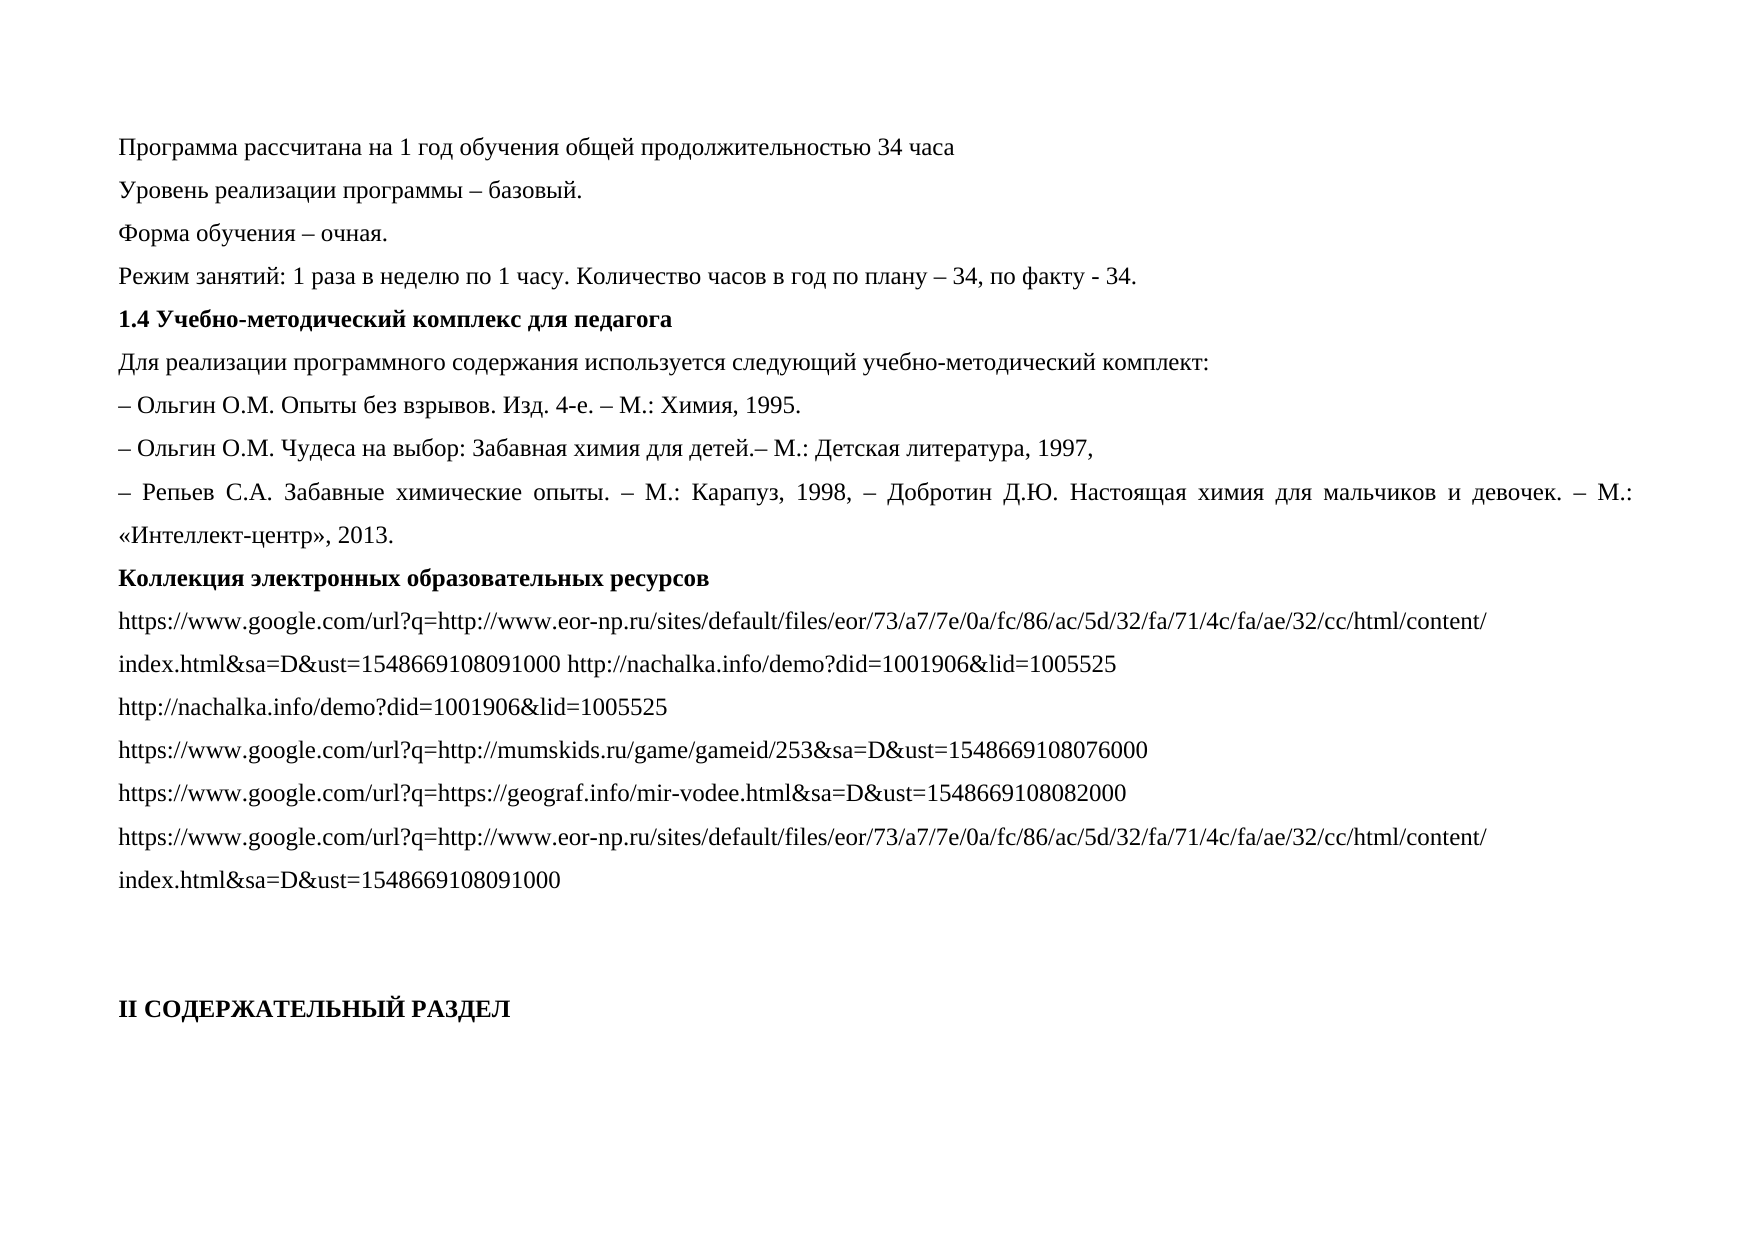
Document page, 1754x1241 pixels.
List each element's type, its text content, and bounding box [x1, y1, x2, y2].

text Коллекция электронных образовательных ресурсов [118, 563, 1636, 592]
text – Репьев С.А. Забавные химические опыты. – М.: Карапуз, 1998, – Добротин Д.Ю. Настоящая химия для мальчиков и девочек. – М.: «Интеллект-центр», 2013. [118, 477, 1636, 548]
text Уровень реализации программы – базовый. [118, 175, 1636, 203]
text – Ольгин О.М. Опыты без взрывов. Изд. 4-е. – М.: Химия, 1995. [118, 390, 1636, 419]
text Программа рассчитана на 1 год обучения общей продолжительностью 34 часа [118, 132, 1636, 160]
text II СОДЕРЖАТЕЛЬНЫЙ РАЗДЕЛ [118, 994, 1636, 1023]
text http://nachalka.info/demo?did=1001906&lid=1005525 [118, 692, 1636, 721]
text https://www.google.com/url?q=https://geograf.info/mir-vodee.html&sa=D&ust=1548669108082000 [118, 778, 1636, 807]
text https://www.google.com/url?q=http://www.eor-np.ru/sites/default/files/eor/73/a7/7e/0a/fc/86/ac/5d/32/fa/71/4c/fa/ae/32/cc/html/content/index.html&sa=D&ust=1548669108091000 http://nachalka.info/demo?did=1001906&lid=1005525 [118, 606, 1636, 678]
text https://www.google.com/url?q=http://mumskids.ru/game/gameid/253&sa=D&ust=1548669108076000 [118, 735, 1636, 764]
text Режим занятий: 1 раза в неделю по 1 часу. Количество часов в год по плану – 34, по факту - 34. [118, 261, 1636, 290]
text 1.4 Учебно-методический комплекс для педагога [118, 304, 1636, 333]
text https://www.google.com/url?q=http://www.eor-np.ru/sites/default/files/eor/73/a7/7e/0a/fc/86/ac/5d/32/fa/71/4c/fa/ae/32/cc/html/content/index.html&sa=D&ust=1548669108091000 [118, 822, 1636, 893]
text Форма обучения – очная. [118, 218, 1636, 247]
text – Ольгин О.М. Чудеса на выбор: Забавная химия для детей.– М.: Детская литература, 1997, [118, 433, 1636, 462]
text Для реализации программного содержания используется следующий учебно-методический комплект: [118, 347, 1636, 376]
